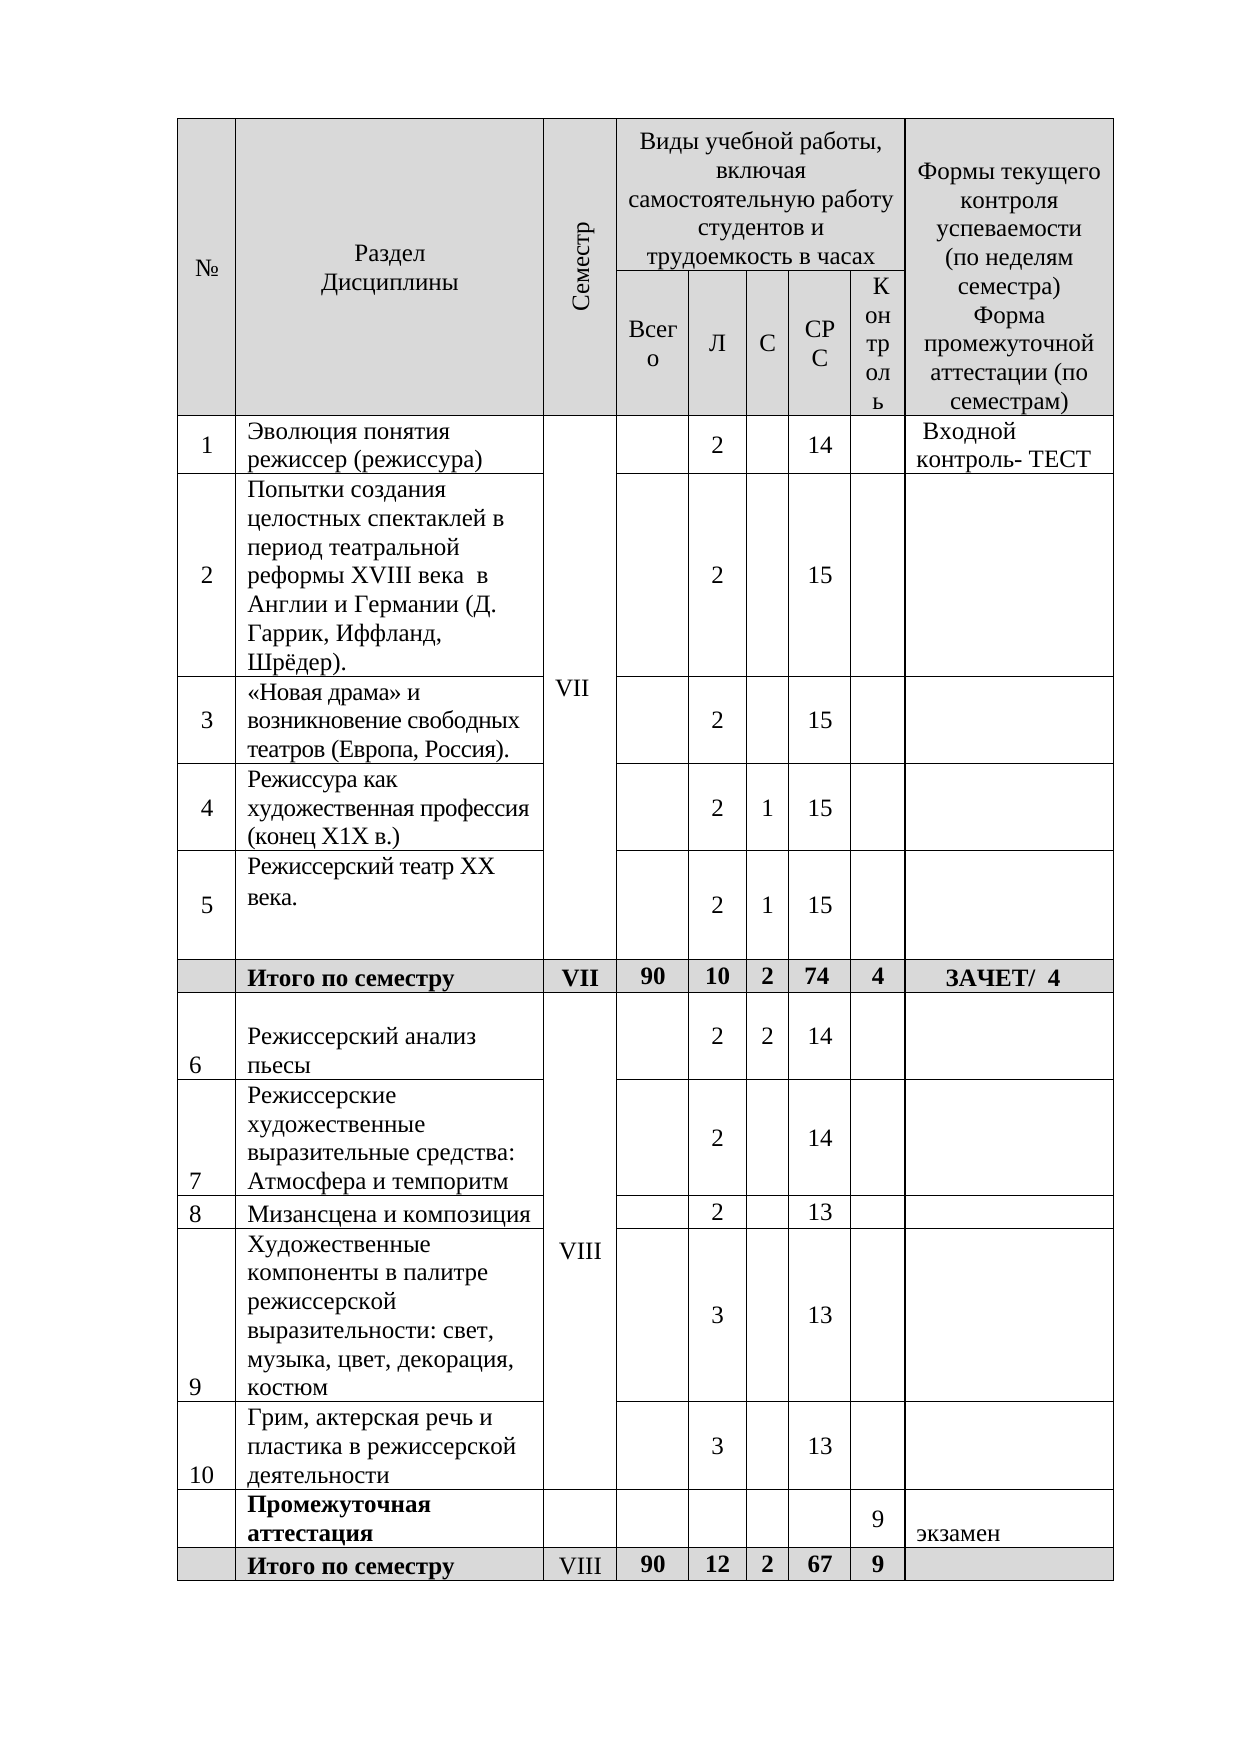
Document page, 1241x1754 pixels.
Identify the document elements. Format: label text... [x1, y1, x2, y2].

table_cell СРС [789, 271, 850, 415]
table_cell 14 [789, 993, 850, 1079]
table_cell 90 [617, 1548, 688, 1580]
table_cell 9 [851, 1548, 904, 1580]
table_cell [906, 1402, 1113, 1488]
table_cell [747, 1402, 788, 1488]
table_cell 15 [789, 764, 850, 850]
table_cell 15 [789, 851, 850, 959]
table_cell Всего [617, 271, 688, 415]
table_cell [747, 1490, 788, 1547]
table_cell Художественные компоненты в палитре режиссерской выразительности: свет, музыка, цвет, декорация, костюм [236, 1229, 543, 1401]
table_cell [747, 474, 788, 676]
table_cell 90 [617, 960, 688, 992]
table_cell VII [544, 416, 616, 959]
table_cell [617, 474, 688, 676]
table_cell ЗАЧЕТ/ 4 [906, 960, 1113, 992]
table_cell 1 [747, 764, 788, 850]
table_cell 2 [689, 677, 746, 763]
table_cell [851, 416, 904, 473]
table_cell [906, 677, 1113, 763]
table_cell 2 [689, 851, 746, 959]
table_cell 2 [689, 416, 746, 473]
table_cell 13 [789, 1229, 850, 1401]
table_cell 3 [178, 677, 235, 763]
table_cell [789, 1490, 850, 1547]
table_cell 6 [178, 993, 235, 1079]
table_cell Итого по семестру [236, 960, 543, 992]
table_cell [851, 474, 904, 676]
table_cell 9 [178, 1229, 235, 1401]
table_cell Контроль [851, 271, 904, 415]
table_cell 2 [178, 474, 235, 676]
table_cell [617, 764, 688, 850]
table_cell 12 [689, 1548, 746, 1580]
table_cell [906, 1548, 1113, 1580]
table_cell [851, 1229, 904, 1401]
table_cell [617, 1490, 688, 1547]
table_cell 2 [747, 960, 788, 992]
table_cell 14 [789, 416, 850, 473]
table_cell VIII [544, 1548, 616, 1580]
table_cell 15 [789, 474, 850, 676]
table_cell 13 [789, 1402, 850, 1488]
table_cell 1 [178, 416, 235, 473]
table_cell 4 [851, 960, 904, 992]
table_cell 7 [178, 1080, 235, 1195]
table_cell С [747, 271, 788, 415]
table_cell 10 [689, 960, 746, 992]
table_cell 2 [689, 993, 746, 1079]
table_cell [617, 416, 688, 473]
table_cell 2 [689, 764, 746, 850]
table_cell 13 [789, 1196, 850, 1228]
table_cell [906, 764, 1113, 850]
table_cell VII [544, 960, 616, 992]
table_cell [851, 1402, 904, 1488]
table_cell [747, 1080, 788, 1195]
table_cell Эволюция понятия режиссер (режиссура) [236, 416, 543, 473]
table_cell [906, 1080, 1113, 1195]
table_cell [906, 1229, 1113, 1401]
table_cell [689, 1490, 746, 1547]
table_cell 5 [178, 851, 235, 959]
table_header Семестр [544, 119, 616, 415]
table_cell 2 [747, 1548, 788, 1580]
table_cell 1 [747, 851, 788, 959]
table_cell [906, 474, 1113, 676]
table_cell Режиссерские художественные выразительные средства: Атмосфера и темпоритм [236, 1080, 543, 1195]
table_cell 2 [689, 1080, 746, 1195]
table_cell [178, 1548, 235, 1580]
table_cell [747, 677, 788, 763]
table_cell [906, 851, 1113, 959]
table_cell Режиссерский анализ пьесы [236, 993, 543, 1079]
table_cell [178, 960, 235, 992]
table_cell [544, 1490, 616, 1547]
table_cell [851, 1080, 904, 1195]
table_cell 4 [178, 764, 235, 850]
table_cell [747, 1196, 788, 1228]
table_cell «Новая драма» и возникновение свободных театров (Европа, Россия). [236, 677, 543, 763]
table_cell 10 [178, 1402, 235, 1488]
table_cell Входной контроль- ТЕСТ [906, 416, 1113, 473]
table_cell [747, 1229, 788, 1401]
table_cell 9 [851, 1490, 904, 1547]
table_cell [747, 416, 788, 473]
table_cell Промежуточная аттестация [236, 1490, 543, 1547]
table_cell 2 [747, 993, 788, 1079]
table_cell [617, 993, 688, 1079]
table_cell VIII [544, 993, 616, 1488]
table_cell Попытки создания целостных спектаклей в период театральной реформы XVIII века в Англии и Германии (Д. Гаррик, Иффланд, Шрёдер). [236, 474, 543, 676]
table_header Раздел Дисциплины [236, 119, 543, 415]
table_cell [617, 677, 688, 763]
table_cell экзамен [906, 1490, 1113, 1547]
table_cell 2 [689, 1196, 746, 1228]
table_cell Режиссура как художественная профессия (конец Х1Х в.) [236, 764, 543, 850]
table_cell 8 [178, 1196, 235, 1228]
table_cell [617, 1080, 688, 1195]
table_cell 67 [789, 1548, 850, 1580]
table_cell [617, 1229, 688, 1401]
table_cell [851, 1196, 904, 1228]
table_cell Мизансцена и композиция [236, 1196, 543, 1228]
table_cell 74 [789, 960, 850, 992]
table_cell Грим, актерская речь и пластика в режиссерской деятельности [236, 1402, 543, 1488]
table_cell 14 [789, 1080, 850, 1195]
table_cell [851, 677, 904, 763]
table_cell [178, 1490, 235, 1547]
table_cell 3 [689, 1402, 746, 1488]
table_cell [851, 764, 904, 850]
table_cell [906, 1196, 1113, 1228]
table_cell 3 [689, 1229, 746, 1401]
table_cell Режиссерский театр ХХ века. [236, 851, 543, 959]
table_header Формы текущего контроля успеваемости (по неделям семестра) Форма промежуточной аттестации (по семестрам) [906, 119, 1113, 415]
table_header Виды учебной работы, включая самостоятельную работу студентов и трудоемкость в часах [617, 119, 904, 270]
table_cell Л [689, 271, 746, 415]
table_header № [178, 119, 235, 415]
table_cell [851, 993, 904, 1079]
table_cell 15 [789, 677, 850, 763]
table_cell [906, 993, 1113, 1079]
table_cell [617, 851, 688, 959]
table_cell 2 [689, 474, 746, 676]
table_cell Итого по семестру [236, 1548, 543, 1580]
table_cell [617, 1196, 688, 1228]
table_cell [617, 1402, 688, 1488]
table_cell [851, 851, 904, 959]
